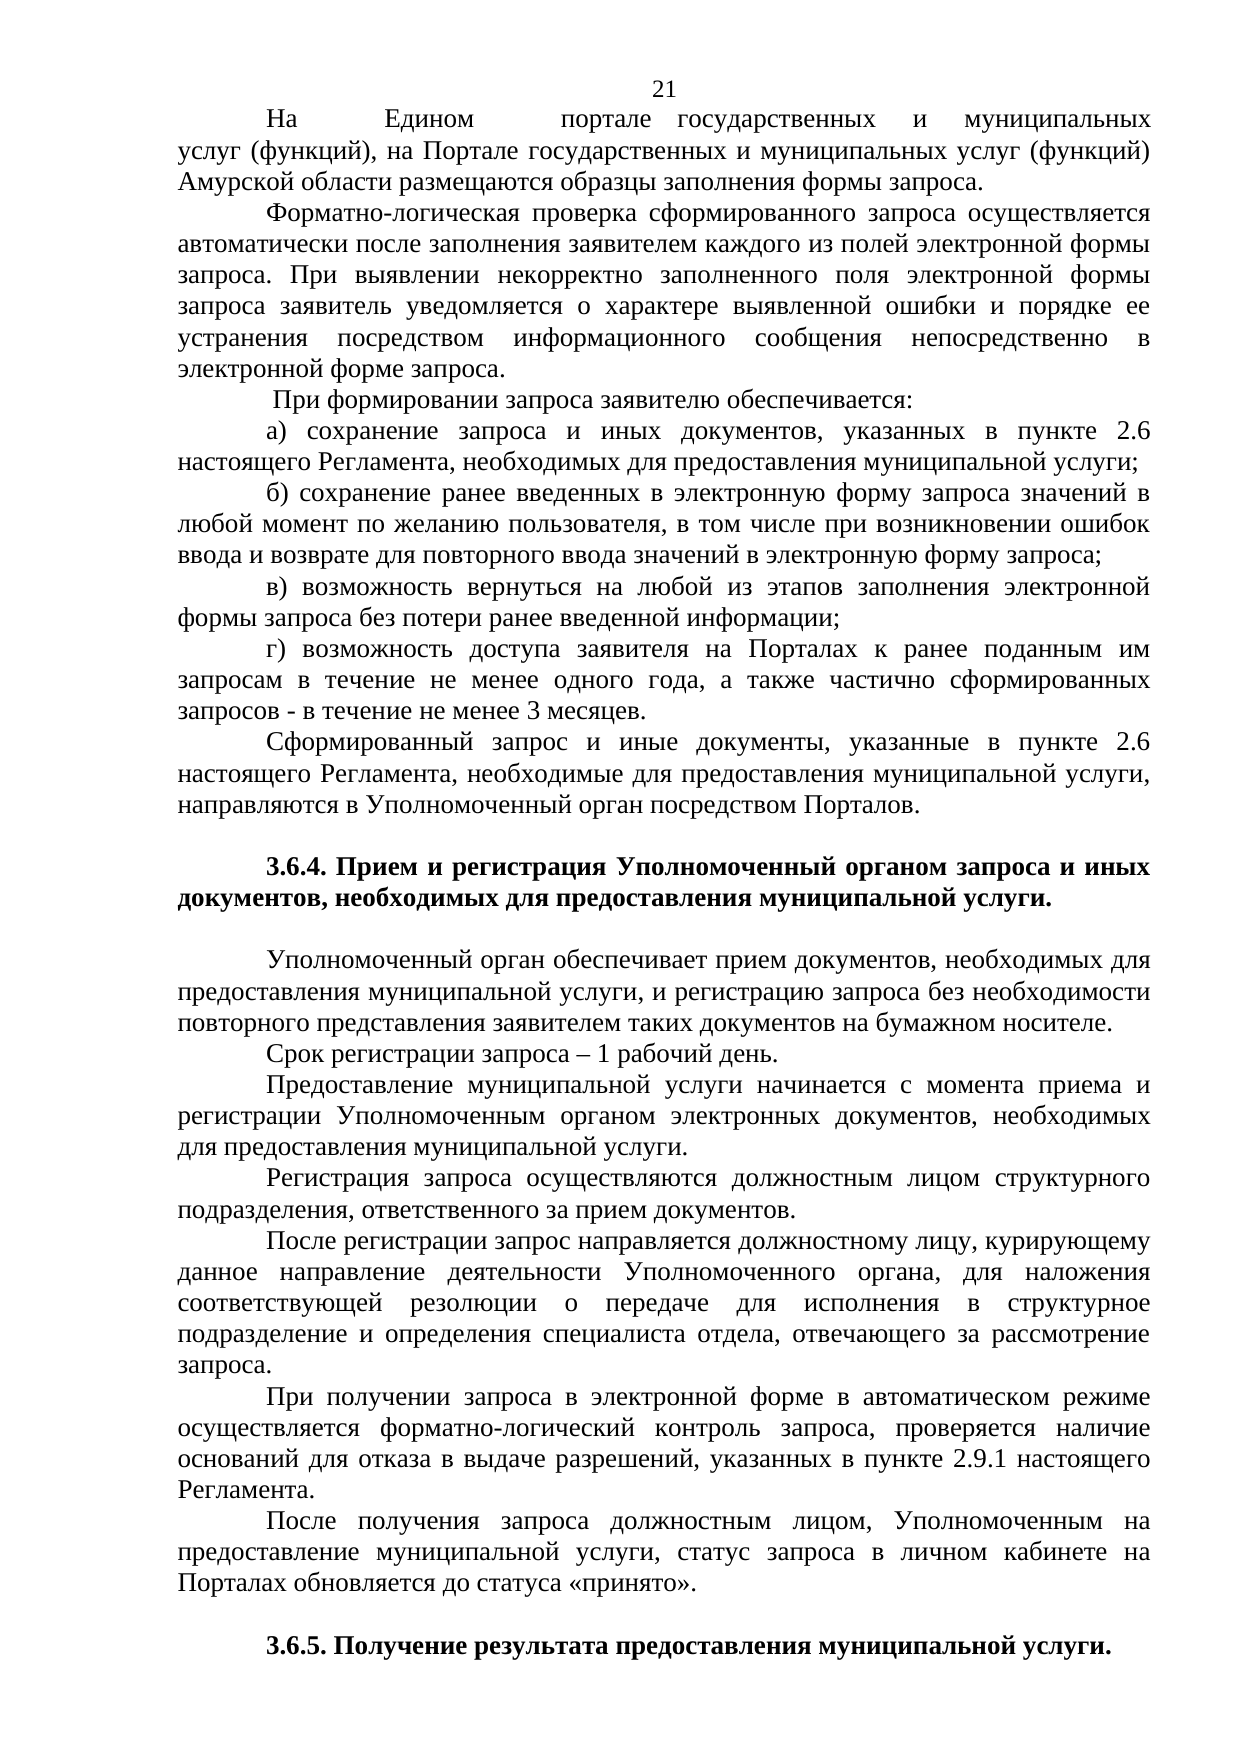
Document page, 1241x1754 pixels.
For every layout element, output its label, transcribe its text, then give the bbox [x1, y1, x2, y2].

text При получении запроса в электронной форме в автоматическом режиме осуществляется форматно-логический контроль запроса, проверяется наличие оснований для отказа в выдаче разрешений, указанных в пункте 2.9.1 настоящего Регламента. [177, 1379, 1152, 1504]
text Срок регистрации запроса – 1 рабочий день. [177, 1037, 1152, 1068]
text После получения запроса должностным лицом, Уполномоченным на предоставление муниципальной услуги, статус запроса в личном кабинете на Порталах обновляется до статуса «принято». [177, 1504, 1152, 1598]
text в) возможность вернуться на любой из этапов заполнения электронной формы запроса без потери ранее введенной информации; [177, 570, 1152, 632]
text Сформированный запрос и иные документы, указанные в пункте 2.6 настоящего Регламента, необходимые для предоставления муниципальной услуги, направляются в Уполномоченный орган посредством Порталов. [177, 726, 1152, 819]
text б) сохранение ранее введенных в электронную форму запроса значений в любой момент по желанию пользователя, в том числе при возникновении ошибок ввода и возврате для повторного ввода значений в электронную форму запроса; [177, 476, 1152, 570]
text На Едином портале государственных и муниципальных услуг (функций), на Портале государственных и муниципальных услуг (функций) Амурской области размещаются образцы заполнения формы запроса. [177, 103, 1152, 196]
text После регистрации запрос направляется должностному лицу, курирующему данное направление деятельности Уполномоченного органа, для наложения соответствующей резолюции о передаче для исполнения в структурное подразделение и определения специалиста отдела, отвечающего за рассмотрение запроса. [177, 1224, 1152, 1379]
text Форматно-логическая проверка сформированного запроса осуществляется автоматически после заполнения заявителем каждого из полей электронной формы запроса. При выявлении некорректно заполненного поля электронной формы запроса заявитель уведомляется о характере выявленной ошибки и порядке ее устранения посредством информационного сообщения непосредственно в электронной форме запроса. [177, 196, 1152, 383]
text 3.6.4. Прием и регистрация Уполномоченный органом запроса и иных документов, необходимых для предоставления муниципальной услуги. [177, 850, 1152, 912]
text а) сохранение запроса и иных документов, указанных в пункте 2.6 настоящего Регламента, необходимых для предоставления муниципальной услуги; [177, 414, 1152, 476]
text Предоставление муниципальной услуги начинается с момента приема и регистрации Уполномоченным органом электронных документов, необходимых для предоставления муниципальной услуги. [177, 1068, 1152, 1162]
text Регистрация запроса осуществляются должностным лицом структурного подразделения, ответственного за прием документов. [177, 1162, 1152, 1224]
text При формировании запроса заявителю обеспечивается: [177, 383, 1152, 414]
text г) возможность доступа заявителя на Порталах к ранее поданным им запросам в течение не менее одного года, а также частично сформированных запросов - в течение не менее 3 месяцев. [177, 632, 1152, 726]
text 3.6.5. Получение результата предоставления муниципальной услуги. [177, 1629, 1152, 1660]
text Уполномоченный орган обеспечивает прием документов, необходимых для предоставления муниципальной услуги, и регистрацию запроса без необходимости повторного представления заявителем таких документов на бумажном носителе. [177, 943, 1152, 1037]
